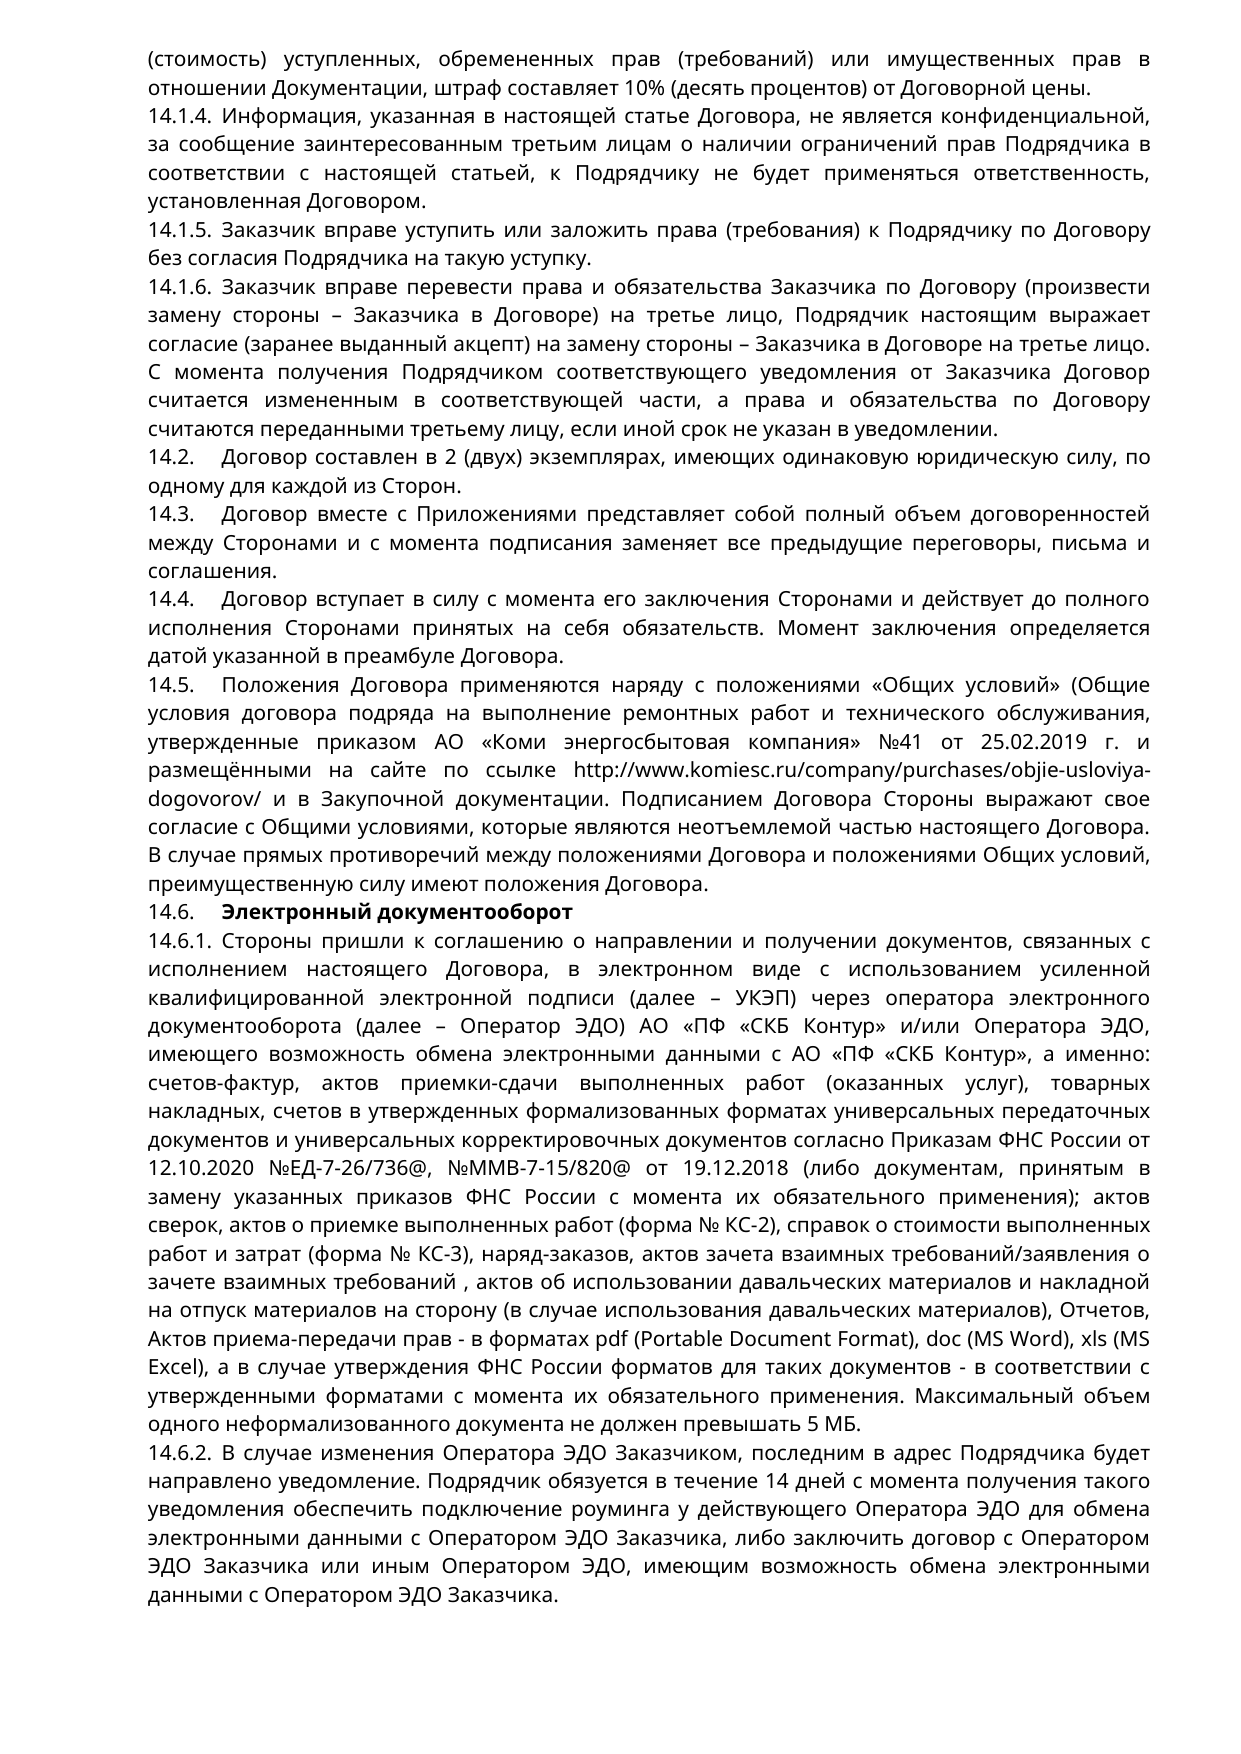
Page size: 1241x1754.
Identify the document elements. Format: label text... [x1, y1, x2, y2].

list Договор вступает в силу с момента его заключения Сторонами и действует до полного исполнения Сторонами принятых на себя обязательств. Момент заключения определяется датой указанной в преамбуле Договора. [148, 584, 1152, 670]
list Стороны пришли к соглашению о направлении и получении документов, связанных с исполнением настоящего Договора, в электронном виде с использованием усиленной квалифицированной электронной подписи (далее – УКЭП) через оператора электронного документооборота (далее – Оператор ЭДО) АО «ПФ «СКБ Контур» и/или Оператора ЭДО, имеющего возможность обмена электронными данными с АО «ПФ «СКБ Контур», а именно: счетов-фактур, актов приемки-сдачи выполненных работ (оказанных услуг), товарных накладных, счетов в утвержденных формализованных форматах универсальных передаточных документов и универсальных корректировочных документов согласно Приказам ФНС России от 12.10.2020 №ЕД-7-26/736@, №ММВ-7-15/820@ от 19.12.2018 (либо документам, принятым в замену указанных приказов ФНС России с момента их обязательного применения); актов сверок, актов о приемке выполненных работ (форма № КС-2), справок о стоимости выполненных работ и затрат (форма № КС-3), наряд-заказов, актов зачета взаимных требований/заявления о зачете взаимных требований , актов об использовании давальческих материалов и накладной на отпуск материалов на сторону (в случае использования давальческих материалов), Отчетов, Актов приема-передачи прав - в форматах pdf (Portable Document Format), doc (MS Word), xls (MS Excel), а в случае утверждения ФНС России форматов для таких документов - в соответствии с утвержденными форматами с момента их обязательного применения. Максимальный объем одного неформализованного документа не должен превышать 5 МБ. [148, 926, 1152, 1438]
list В случае изменения Оператора ЭДО Заказчиком, последним в адрес Подрядчика будет направлено уведомление. Подрядчик обязуется в течение 14 дней с момента получения такого уведомления обеспечить подключение роуминга у действующего Оператора ЭДО для обмена электронными данными с Оператором ЭДО Заказчика, либо заключить договор с Оператором ЭДО Заказчика или иным Оператором ЭДО, имеющим возможность обмена электронными данными с Оператором ЭДО Заказчика. [148, 1438, 1152, 1608]
list Договор составлен в 2 (двух) экземплярах, имеющих одинаковую юридическую силу, по одному для каждой из Сторон. [148, 442, 1152, 499]
list Заказчик вправе перевести права и обязательства Заказчика по Договору (произвести замену стороны – Заказчика в Договоре) на третье лицо, Подрядчик настоящим выражает согласие (заранее выданный акцепт) на замену стороны – Заказчика в Договоре на третье лицо. С момента получения Подрядчиком соответствующего уведомления от Заказчика Договор считается измененным в соответствующей части, а права и обязательства по Договору считаются переданными третьему лицу, если иной срок не указан в уведомлении. [148, 272, 1152, 442]
list Договор вместе с Приложениями представляет собой полный объем договоренностей между Сторонами и с момента подписания заменяет все предыдущие переговоры, письма и соглашения. [148, 499, 1152, 584]
list Электронный документооборот [148, 897, 1152, 926]
list Заказчик вправе уступить или заложить права (требования) к Подрядчику по Договору без согласия Подрядчика на такую уступку. [148, 215, 1152, 272]
list Информация, указанная в настоящей статье Договора, не является конфиденциальной, за сообщение заинтересованным третьим лицам о наличии ограничений прав Подрядчика в соответствии с настоящей статьей, к Подрядчику не будет применяться ответственность, установленная Договором. [148, 101, 1152, 215]
list Положения Договора применяются наряду с положениями «Общих условий» (Общие условия договора подряда на выполнение ремонтных работ и технического обслуживания, утвержденные приказом АО «Коми энергосбытовая компания» №41 от 25.02.2019 г. и размещёнными на сайте по ссылке http://www.komiesc.ru/company/purchases/objie-usloviya-dogovorov/ и в Закупочной документации. Подписанием Договора Стороны выражают свое согласие с Общими условиями, которые являются неотъемлемой частью настоящего Договора. В случае прямых противоречий между положениями Договора и положениями Общих условий, преимущественную силу имеют положения Договора. [148, 670, 1152, 897]
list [148, 44, 1152, 101]
